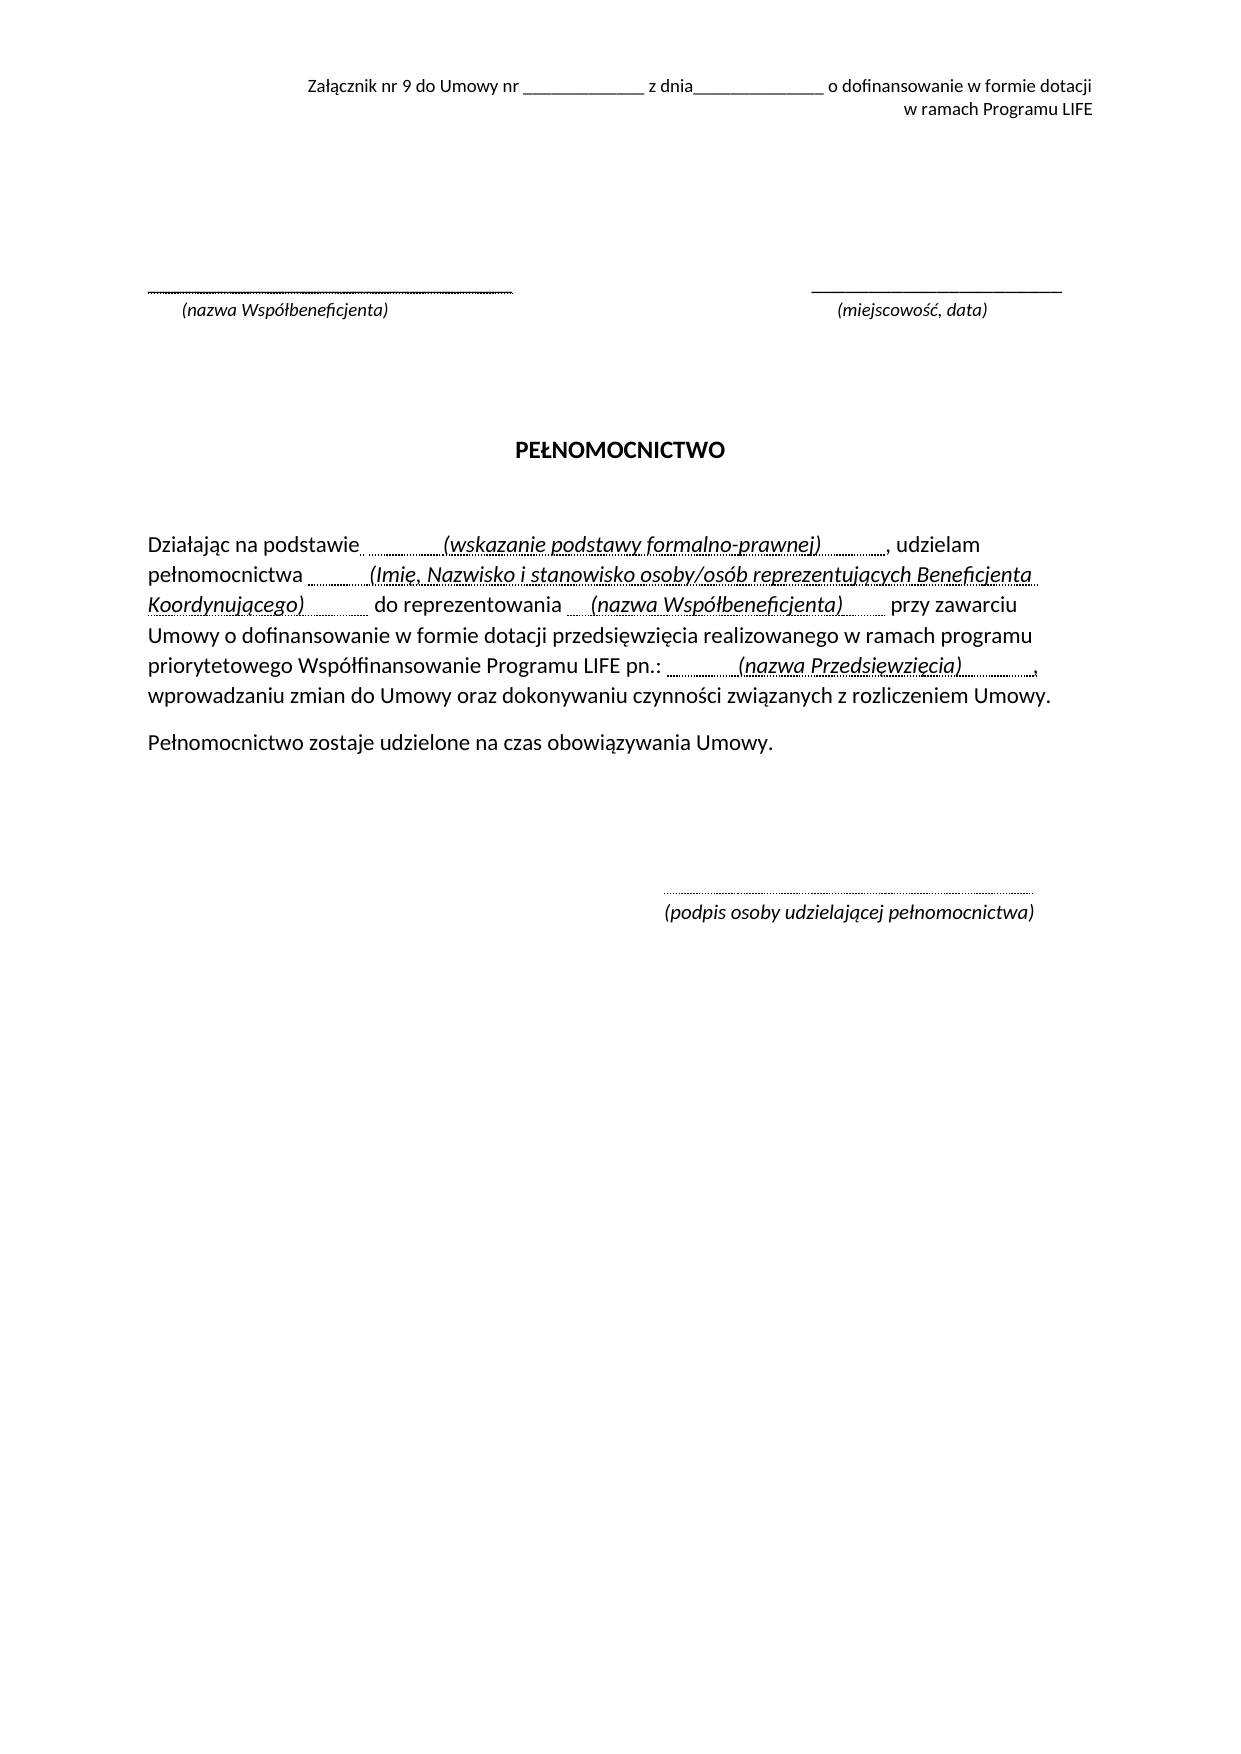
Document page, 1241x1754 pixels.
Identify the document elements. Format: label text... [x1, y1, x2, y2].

text PEŁNOMOCNICTWO [148, 434, 1093, 464]
text ________________________________ ______________________ [148, 268, 1093, 296]
text Pełnomocnictwo zostaje udzielone na czas obowiązywania Umowy. [148, 728, 1093, 756]
text Działając na podstawie (wskazanie podstawy formalno-prawnej) , udzielam pełnomocnictwa (Imię, Nazwisko i stanowisko osoby/osób reprezentujących Beneficjenta Koordynującego) do reprezentowania (nazwa Współbeneficjenta) przy zawarciu Umowy o dofinansowanie w formie dotacji przedsięwzięcia realizowanego w ramach programu priorytetowego Współfinansowanie Programu LIFE pn.: (nazwa Przedsięwzięcia) , wprowadzaniu zmian do Umowy oraz dokonywaniu czynności związanych z rozliczeniem Umowy. [148, 530, 1093, 709]
text (nazwa Współbeneficjenta) (miejscowość, data) [148, 299, 1093, 322]
text (podpis osoby udzielającej pełnomocnictwa) [148, 899, 1093, 924]
